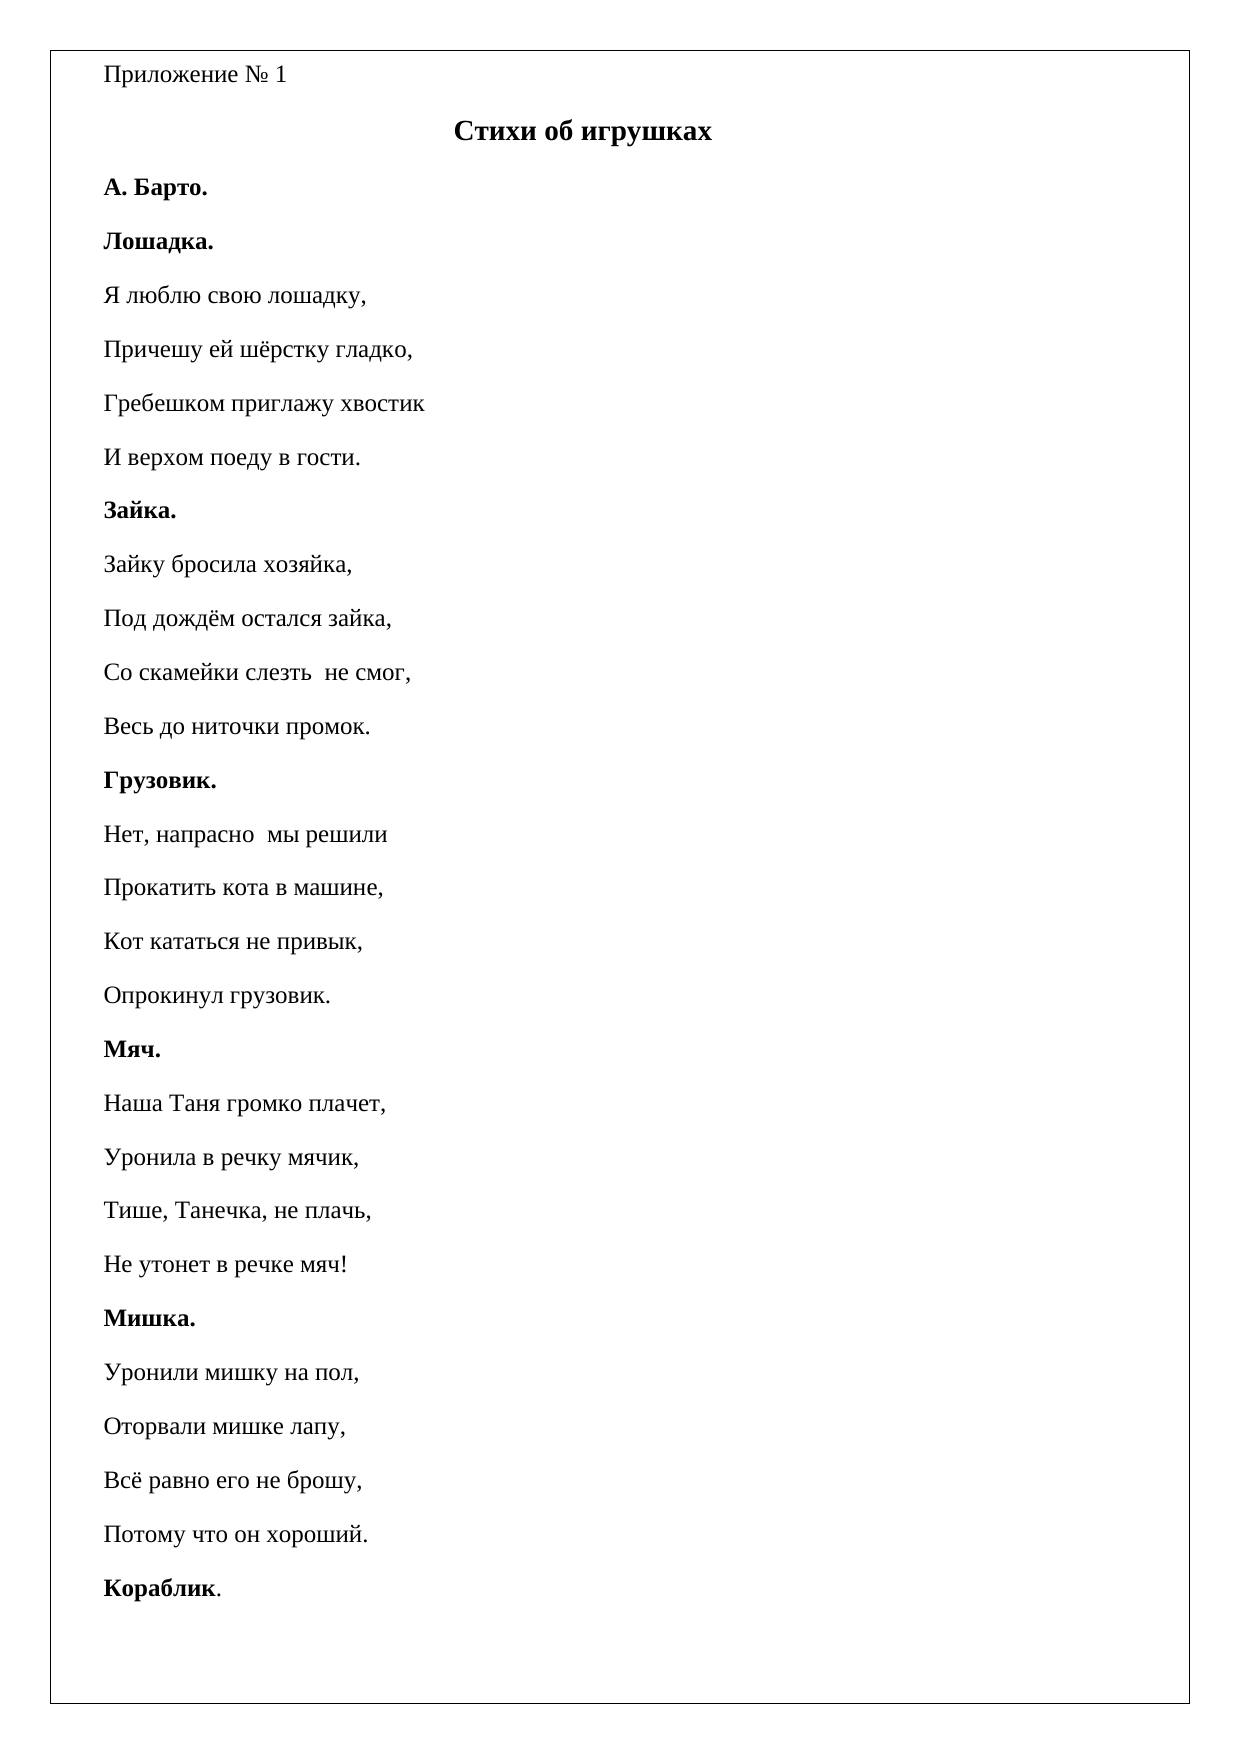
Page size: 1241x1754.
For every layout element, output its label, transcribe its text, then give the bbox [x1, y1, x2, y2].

text Лошадка. [103, 226, 1152, 255]
text Не утонет в речке мяч! [103, 1249, 1152, 1278]
text Я люблю свою лошадку, [103, 280, 1152, 309]
text Под дождём остался зайка, [103, 603, 1152, 632]
text Прокатить кота в машине, [103, 872, 1152, 901]
text Кораблик. [103, 1573, 1152, 1601]
text Мяч. [103, 1034, 1152, 1063]
text И верхом поеду в гости. [103, 442, 1152, 470]
text Мишка. [103, 1303, 1152, 1332]
text Гребешком приглажу хвостик [103, 388, 1152, 417]
text Оторвали мишке лапу, [103, 1411, 1152, 1440]
text Зайку бросила хозяйка, [103, 549, 1152, 578]
text Кот кататься не привык, [103, 926, 1152, 955]
text Потому что он хороший. [103, 1519, 1152, 1547]
text Приложение № 1 [103, 59, 1152, 88]
text Тише, Танечка, не плачь, [103, 1196, 1152, 1224]
text Причешу ей шёрстку гладко, [103, 334, 1152, 363]
text Стихи об игрушках [103, 113, 1152, 147]
text Уронили мишку на пол, [103, 1357, 1152, 1386]
text Всё равно его не брошу, [103, 1465, 1152, 1494]
text Со скамейки слезть не смог, [103, 657, 1152, 686]
text А. Барто. [103, 172, 1152, 201]
text Уронила в речку мячик, [103, 1142, 1152, 1171]
text Зайка. [103, 496, 1152, 524]
text Опрокинул грузовик. [103, 980, 1152, 1009]
text Нет, напрасно мы решили [103, 819, 1152, 847]
text Грузовик. [103, 765, 1152, 793]
text Наша Таня громко плачет, [103, 1088, 1152, 1117]
text Весь до ниточки промок. [103, 711, 1152, 740]
